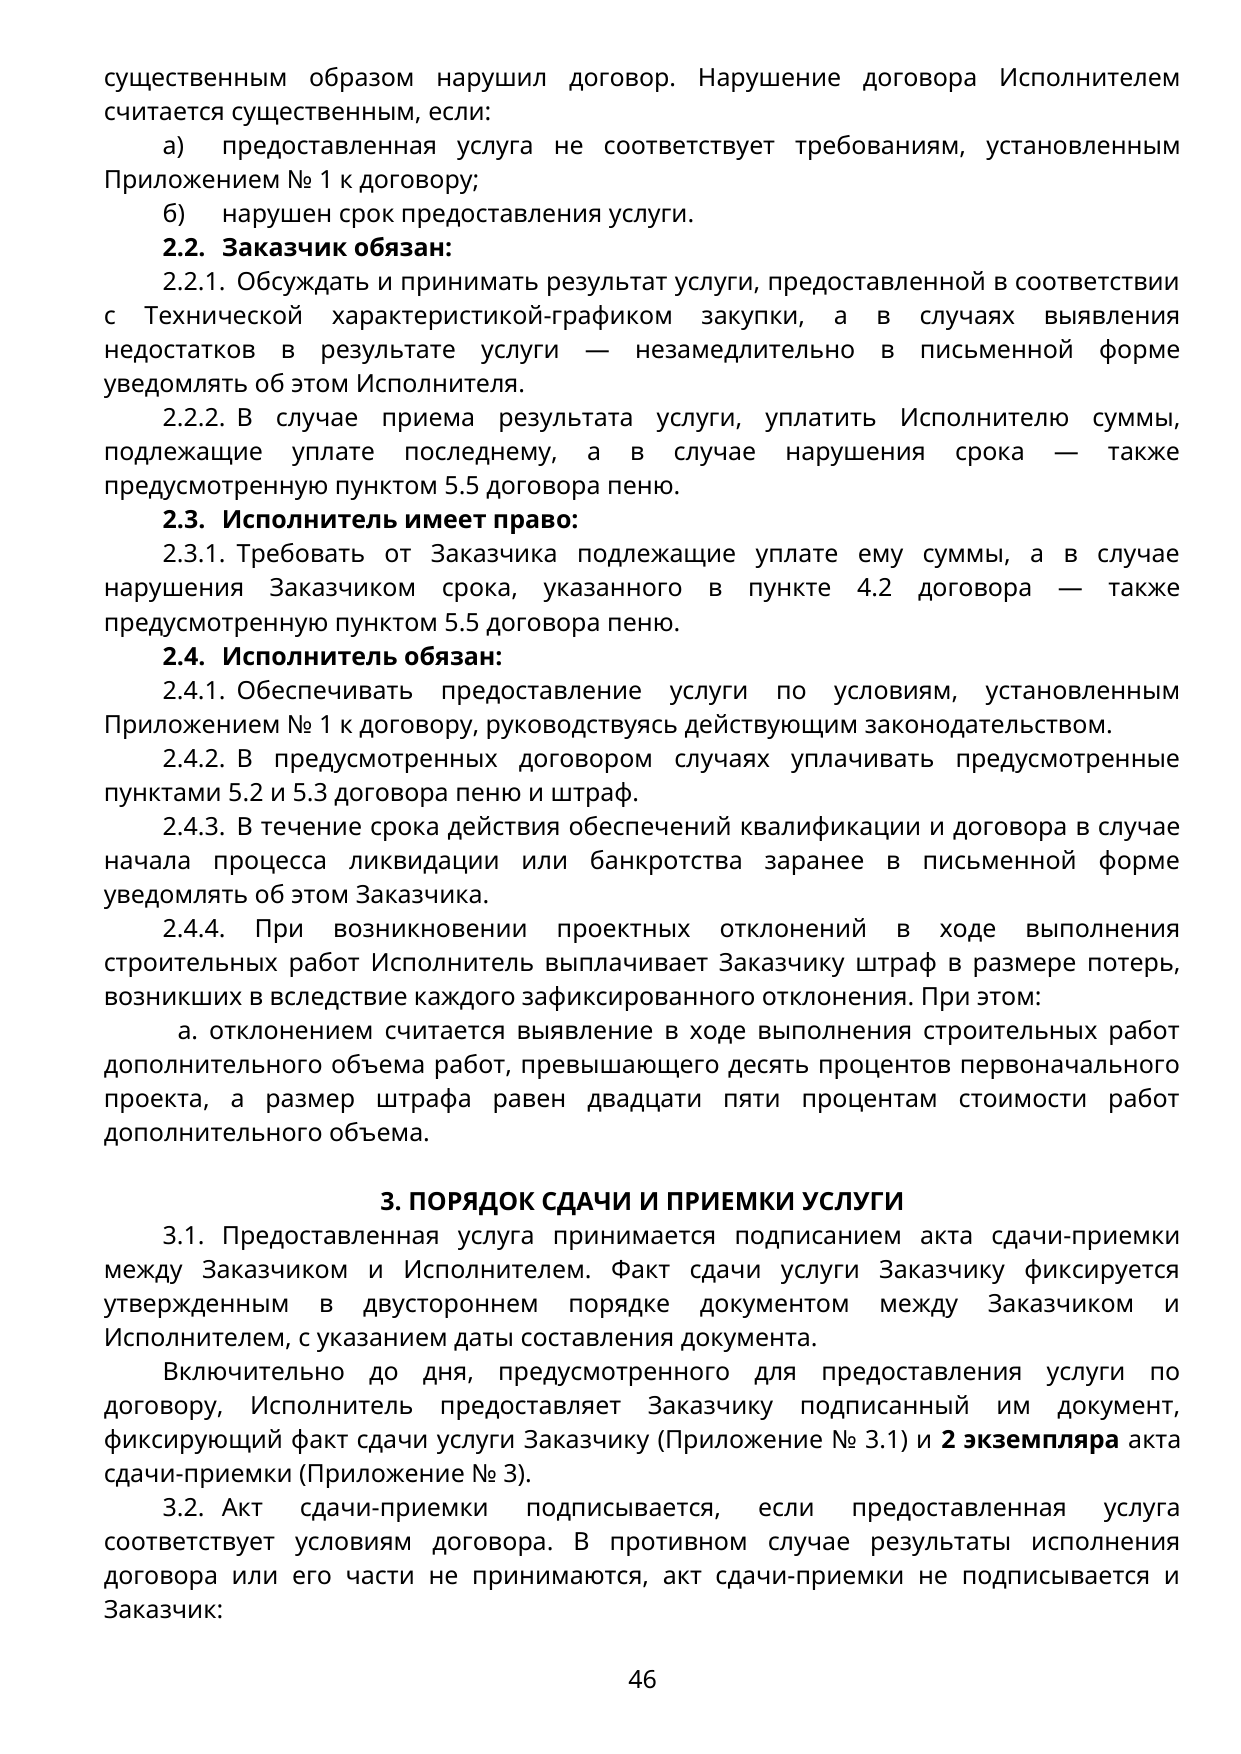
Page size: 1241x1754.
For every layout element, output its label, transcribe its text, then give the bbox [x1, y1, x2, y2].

text Включительно до дня, предусмотренного для предоставления услуги по договору, Исполнитель предоставляет Заказчику подписанный им документ, фиксирующий факт сдачи услуги Заказчику (Приложение № 3.1) и 2 экземпляра акта сдачи-приемки (Приложение № 3). [103, 1353, 1181, 1490]
text 2.2.1. Обсуждать и принимать результат услуги, предоставленной в соответствии с Технической характеристикой-графиком закупки, а в случаях выявления недостатков в результате услуги — незамедлительно в письменной форме уведомлять об этом Исполнителя. [103, 263, 1181, 400]
text а) предоставленная услуга не соответствует требованиям, установленным Приложением № 1 к договору; [103, 127, 1181, 195]
text 2.4.1. Обеспечивать предоставление услуги по условиям, установленным Приложением № 1 к договору, руководствуясь действующим законодательством. [103, 672, 1181, 740]
text 2.4.3. В течение срока действия обеспечений квалификации и договора в случае начала процесса ликвидации или банкротства заранее в письменной форме уведомлять об этом Заказчика. [103, 808, 1181, 911]
text а. отклонением считается выявление в ходе выполнения строительных работ дополнительного объема работ, превышающего десять процентов первоначального проекта, а размер штрафа равен двадцати пяти процентам стоимости работ дополнительного объема. [103, 1013, 1181, 1149]
text 2.3.1. Требовать от Заказчика подлежащие уплате ему суммы, а в случае нарушения Заказчиком срока, указанного в пункте 4.2 договора — также предусмотренную пунктом 5.5 договора пеню. [103, 536, 1181, 638]
text 2.2. Заказчик обязан: [103, 229, 1181, 263]
text 3.2. Акт сдачи-приемки подписывается, если предоставленная услуга соответствует условиям договора. В противном случае результаты исполнения договора или его части не принимаются, акт сдачи-приемки не подписывается и Заказчик: [103, 1490, 1181, 1626]
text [103, 59, 1181, 127]
text 3.1. Предоставленная услуга принимается подписанием акта сдачи-приемки между Заказчиком и Исполнителем. Факт сдачи услуги Заказчику фиксируется утвержденным в двустороннем порядке документом между Заказчиком и Исполнителем, с указанием даты составления документа. [103, 1217, 1181, 1353]
text 2.4.2. В предусмотренных договором случаях уплачивать предусмотренные пунктами 5.2 и 5.3 договора пеню и штраф. [103, 740, 1181, 808]
text 2.3. Исполнитель имеет право: [103, 502, 1181, 536]
text б) нарушен срок предоставления услуги. [103, 195, 1181, 229]
text 2.4.4. При возникновении проектных отклонений в ходе выполнения строительных работ Исполнитель выплачивает Заказчику штраф в размере потерь, возникших в вследствие каждого зафиксированного отклонения. При этом: [103, 911, 1181, 1013]
text 3. ПОРЯДОК СДАЧИ И ПРИЕМКИ УСЛУГИ [103, 1183, 1181, 1217]
text 2.4. Исполнитель обязан: [103, 638, 1181, 672]
text 2.2.2. В случае приема результата услуги, уплатить Исполнителю суммы, подлежащие уплате последнему, а в случае нарушения срока — также предусмотренную пунктом 5.5 договора пеню. [103, 400, 1181, 502]
